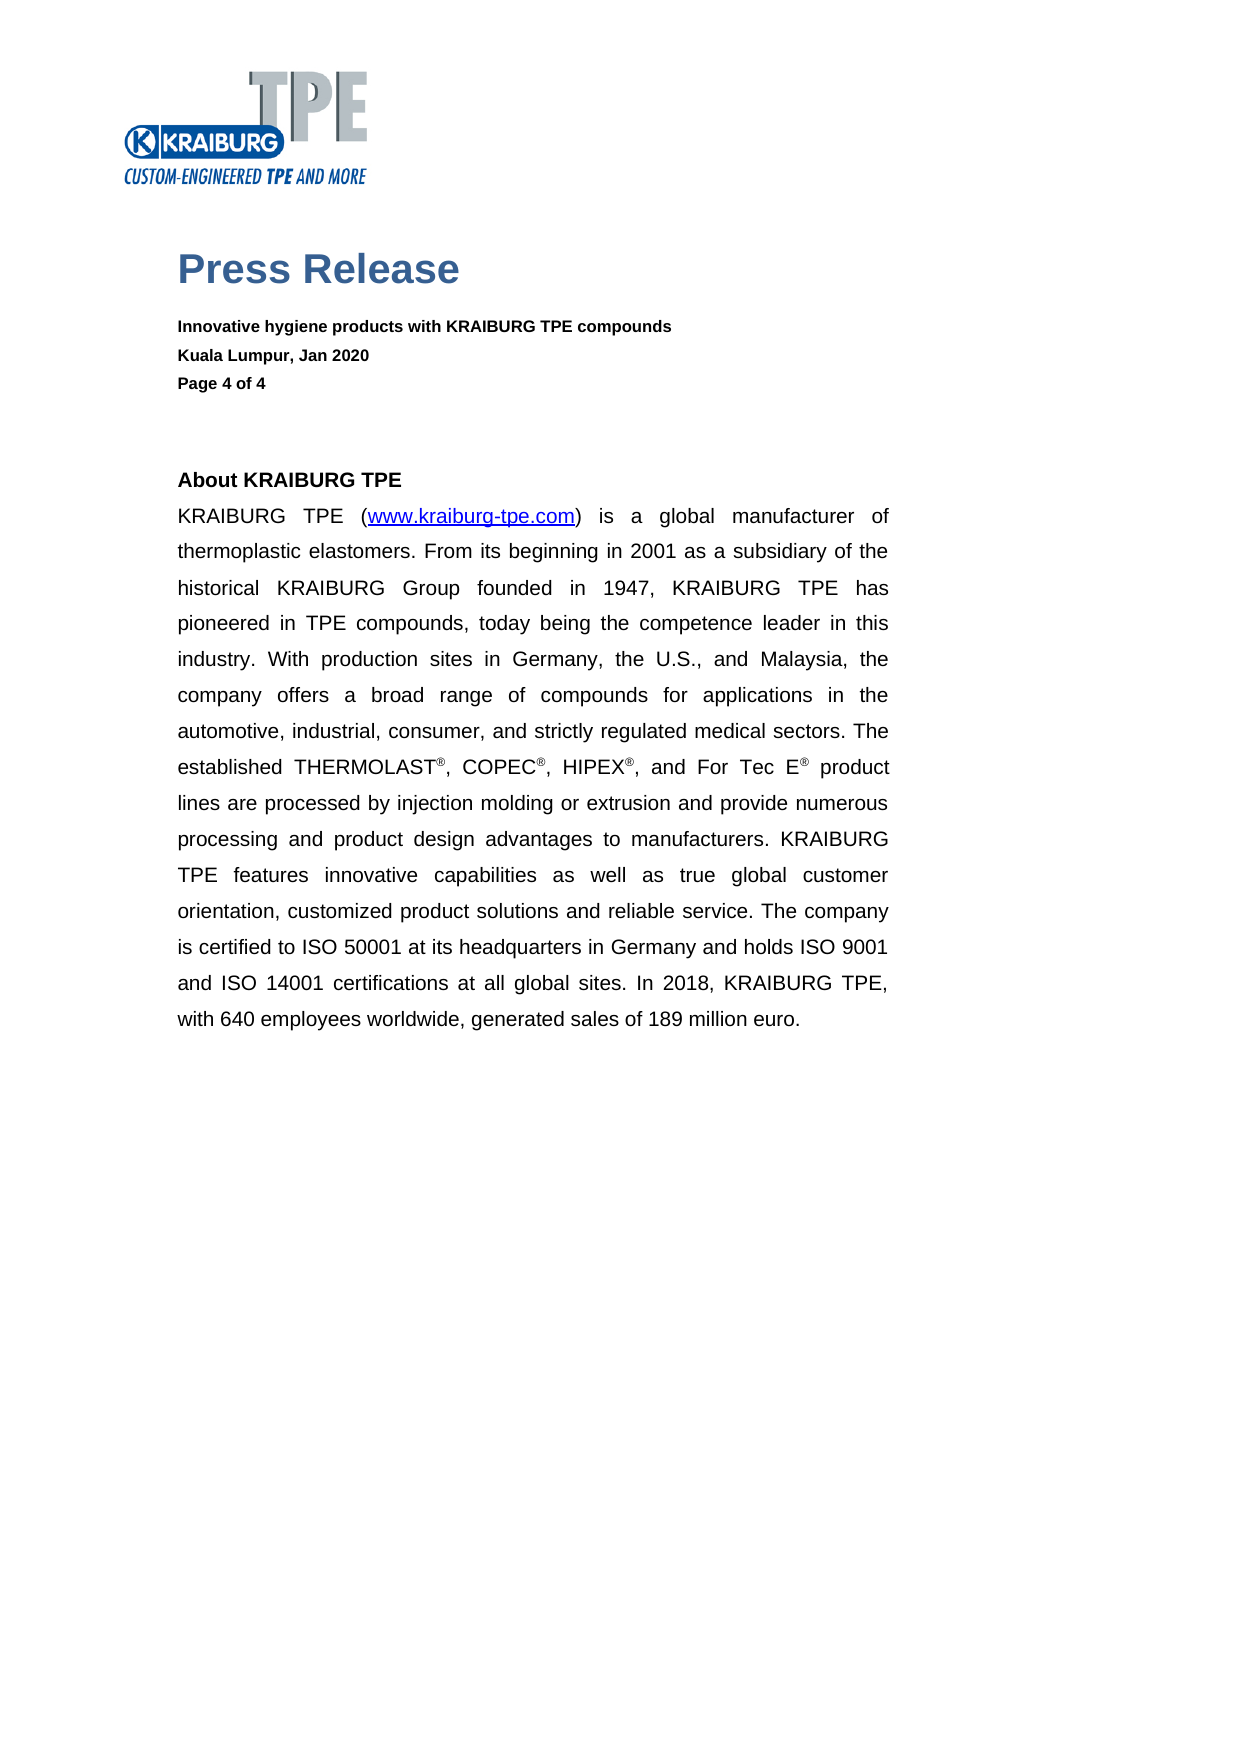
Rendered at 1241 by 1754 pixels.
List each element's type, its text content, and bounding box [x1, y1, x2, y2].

text KRAIBURG TPE (www.kraiburg-tpe.com) is a global manufacturer of thermoplastic elastomers. From its beginning in 2001 as a subsidiary of the historical KRAIBURG Group founded in 1947, KRAIBURG TPE has pioneered in TPE compounds, today being the competence leader in this industry. With production sites in Germany, the U.S., and Malaysia, the company offers a broad range of compounds for applications in the automotive, industrial, consumer, and strictly regulated medical sectors. The established THERMOLAST®, COPEC®, HIPEX®, and For Tec E® product lines are processed by injection molding or extrusion and provide numerous processing and product design advantages to manufacturers. KRAIBURG TPE features innovative capabilities as well as true global customer orientation, customized product solutions and reliable service. The company is certified to ISO 50001 at its headquarters in Germany and holds ISO 9001 and ISO 14001 certifications at all global sites. In 2018, KRAIBURG TPE, with 640 employees worldwide, generated sales of 189 million euro. [177, 503, 889, 1031]
text About KRAIBURG TPE [177, 467, 889, 491]
picture [112, 55, 379, 200]
